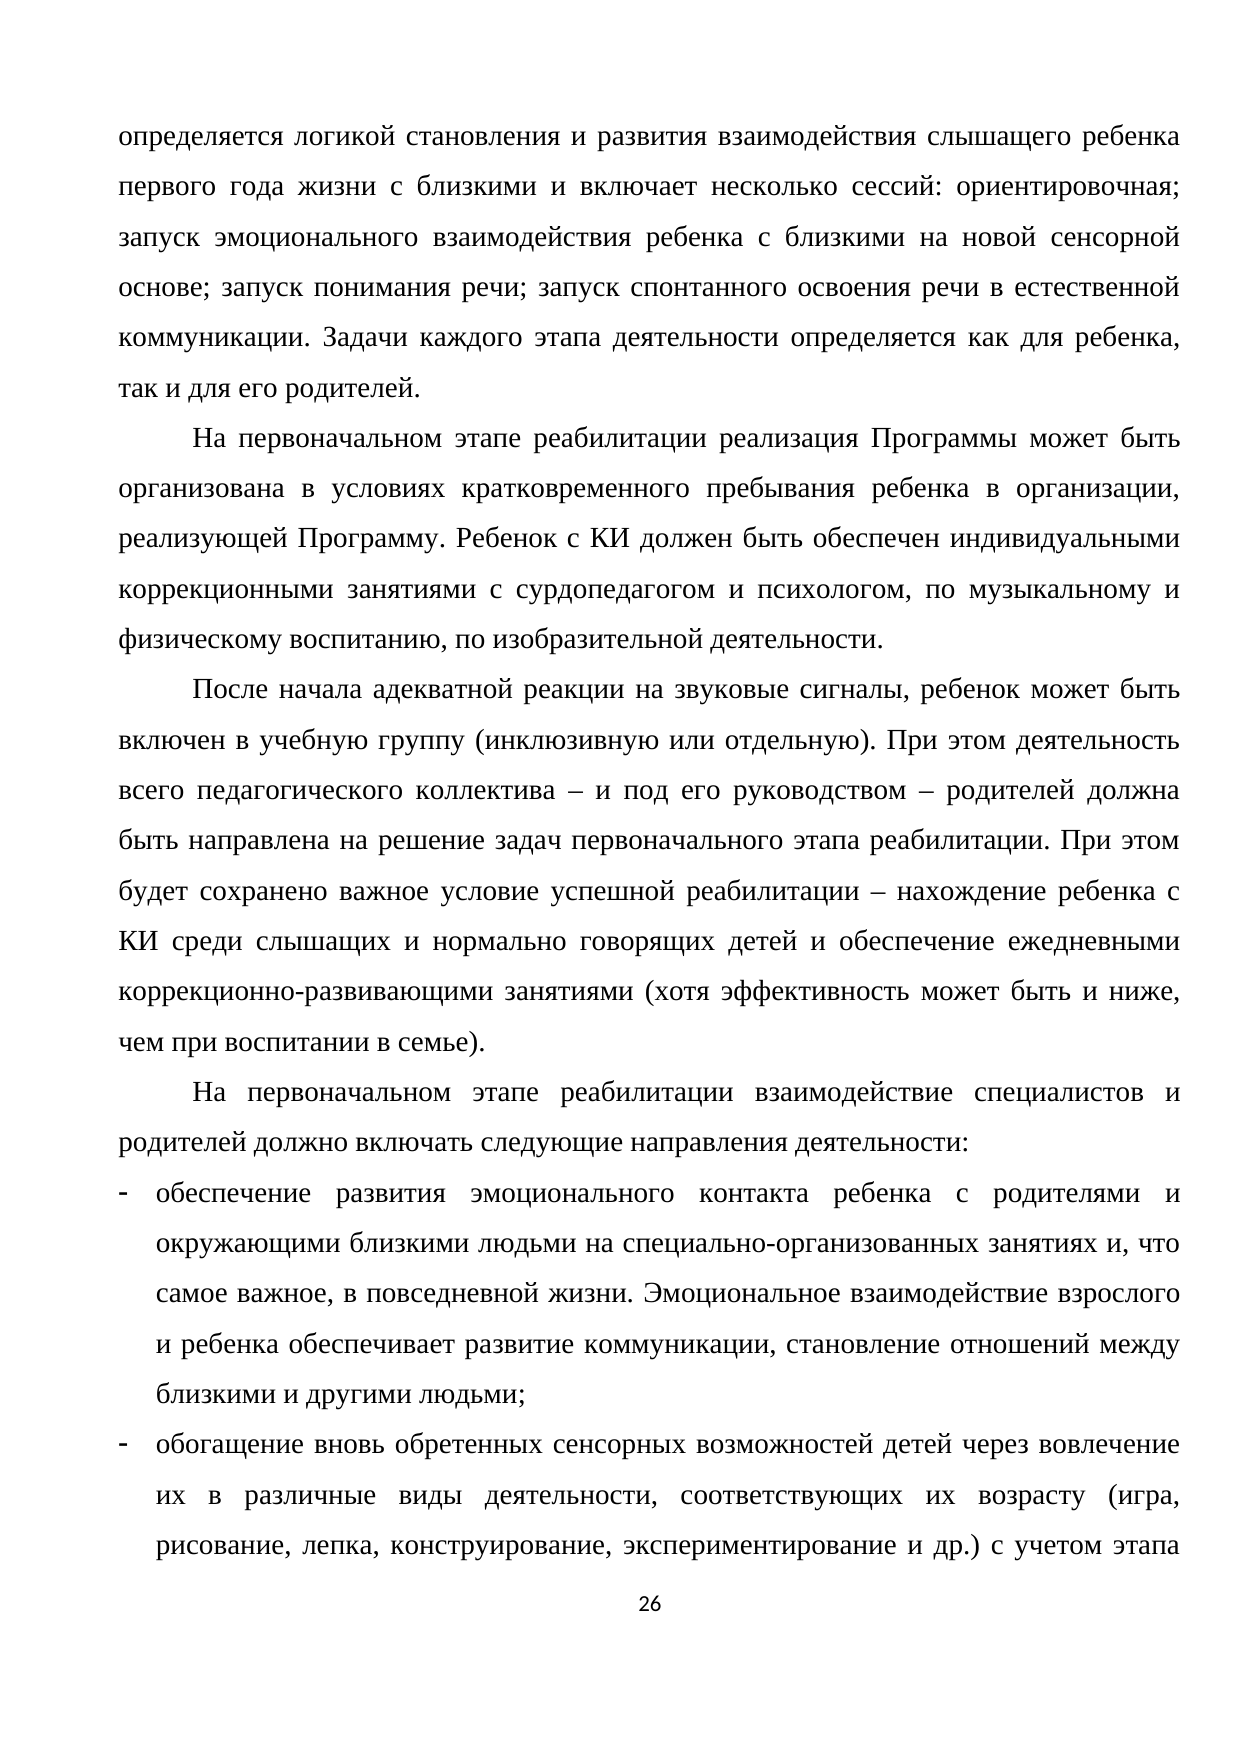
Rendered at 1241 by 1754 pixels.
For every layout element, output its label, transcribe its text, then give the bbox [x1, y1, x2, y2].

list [118, 1426, 1181, 1561]
list обеспечение развития эмоционального контакта ребенка с родителями и окружающими близкими людьми на специально-организованных занятиях и, что самое важное, в повседневной жизни. Эмоциональное взаимодействие взрослого и ребенка обеспечивает развитие коммуникации, становление отношений между близкими и другими людьми; [118, 1175, 1181, 1409]
text На первоначальном этапе реабилитации взаимодействие специалистов и родителей должно включать следующие направления деятельности: [118, 1074, 1181, 1158]
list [118, 118, 1181, 403]
text На первоначальном этапе реабилитации реализация Программы может быть организована в условиях кратковременного пребывания ребенка в организации, реализующей Программу. Ребенок с КИ должен быть обеспечен индивидуальными коррекционными занятиями с сурдопедагогом и психологом, по музыкальному и физическому воспитанию, по изобразительной деятельности. [118, 420, 1181, 655]
text После начала адекватной реакции на звуковые сигналы, ребенок может быть включен в учебную группу (инклюзивную или отдельную). При этом деятельность всего педагогического коллектива – и под его руководством – родителей должна быть направлена на решение задач первоначального этапа реабилитации. При этом будет сохранено важное условие успешной реабилитации – нахождение ребенка с КИ среди слышащих и нормально говорящих детей и обеспечение ежедневными коррекционно-развивающими занятиями (хотя эффективность может быть и ниже, чем при воспитании в семье). [118, 672, 1181, 1057]
